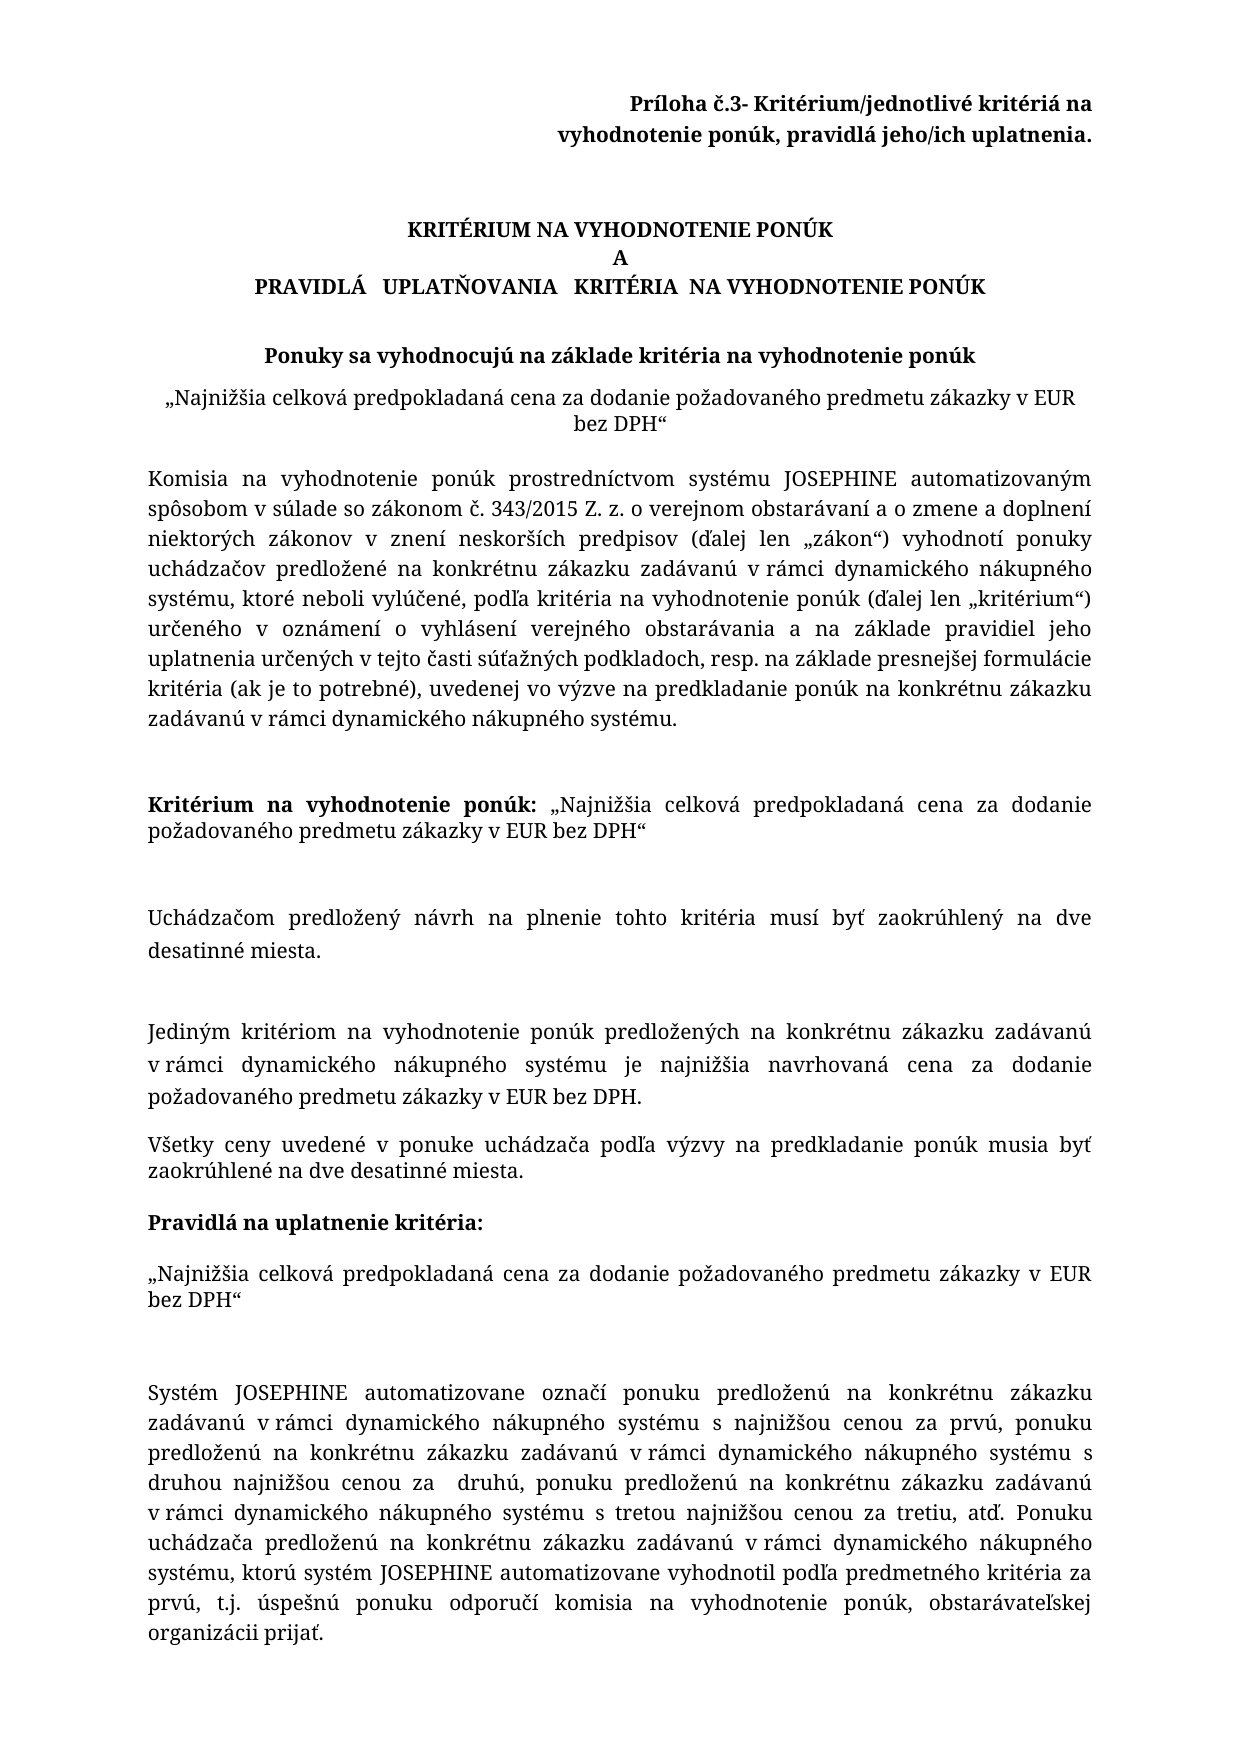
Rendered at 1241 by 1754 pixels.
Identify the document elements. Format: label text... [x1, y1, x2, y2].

text Uchádzačom predložený návrh na plnenie tohto kritéria musí byť zaokrúhlený na dve desatinné miesta. [148, 903, 1093, 964]
text Komisia na vyhodnotenie ponúk prostredníctvom systému JOSEPHINE automatizovaným spôsobom v súlade so zákonom č. 343/2015 Z. z. o verejnom obstarávaní a o zmene a doplnení niektorých zákonov v znení neskorších predpisov (ďalej len „zákon“) vyhodnotí ponuky uchádzačov predložené na konkrétnu zákazku zadávanú v rámci dynamického nákupného systému, ktoré neboli vylúčené, podľa kritéria na vyhodnotenie ponúk (ďalej len „kritérium“) určeného v oznámení o vyhlásení verejného obstarávania a na základe pravidiel jeho uplatnenia určených v tejto časti súťažných podkladoch, resp. na základe presnejšej formulácie kritéria (ak je to potrebné), uvedenej vo výzve na predkladanie ponúk na konkrétnu zákazku zadávanú v rámci dynamického nákupného systému. [148, 462, 1093, 732]
text Všetky ceny uvedené v ponuke uchádzača podľa výzvy na predkladanie ponúk musia byť zaokrúhlené na dve desatinné miesta. [148, 1132, 1093, 1184]
text Príloha č.3- Kritérium/jednotlivé kritériá na vyhodnotenie ponúk, pravidlá jeho/ich uplatnenia. [148, 59, 1093, 148]
text Ponuky sa vyhodnocujú na základe kritéria na vyhodnotenie ponúk [148, 341, 1093, 369]
text KRITÉRIUM NA VYHODNOTENIE PONÚK [148, 215, 1093, 243]
text Jediným kritériom na vyhodnotenie ponúk predložených na konkrétnu zákazku zadávanú v rámci dynamického nákupného systému je najnižšia navrhovaná cena za dodanie požadovaného predmetu zákazky v EUR bez DPH. [148, 1017, 1093, 1111]
text „Najnižšia celková predpokladaná cena za dodanie požadovaného predmetu zákazky v EUR bez DPH“ [148, 1260, 1093, 1313]
text A [148, 243, 1093, 272]
text „Najnižšia celková predpokladaná cena za dodanie požadovaného predmetu zákazky v EUR bez DPH“ [148, 384, 1093, 436]
text PRAVIDLÁ UPLATŇOVANIA KRITÉRIA NA VYHODNOTENIE PONÚK [148, 272, 1093, 300]
text Systém JOSEPHINE automatizovane označí ponuku predloženú na konkrétnu zákazku zadávanú v rámci dynamického nákupného systému s najnižšou cenou za prvú, ponuku predloženú na konkrétnu zákazku zadávanú v rámci dynamického nákupného systému s druhou najnižšou cenou za druhú, ponuku predloženú na konkrétnu zákazku zadávanú v rámci dynamického nákupného systému s tretou najnižšou cenou za tretiu, atď. Ponuku uchádzača predloženú na konkrétnu zákazku zadávanú v rámci dynamického nákupného systému, ktorú systém JOSEPHINE automatizovane vyhodnotil podľa predmetného kritéria za prvú, t.j. úspešnú ponuku odporučí komisia na vyhodnotenie ponúk, obstarávateľskej organizácii prijať. [148, 1376, 1093, 1646]
text Kritérium na vyhodnotenie ponúk: „Najnižšia celková predpokladaná cena za dodanie požadovaného predmetu zákazky v EUR bez DPH“ [148, 792, 1093, 844]
text Pravidlá na uplatnenie kritéria: [148, 1209, 1093, 1235]
